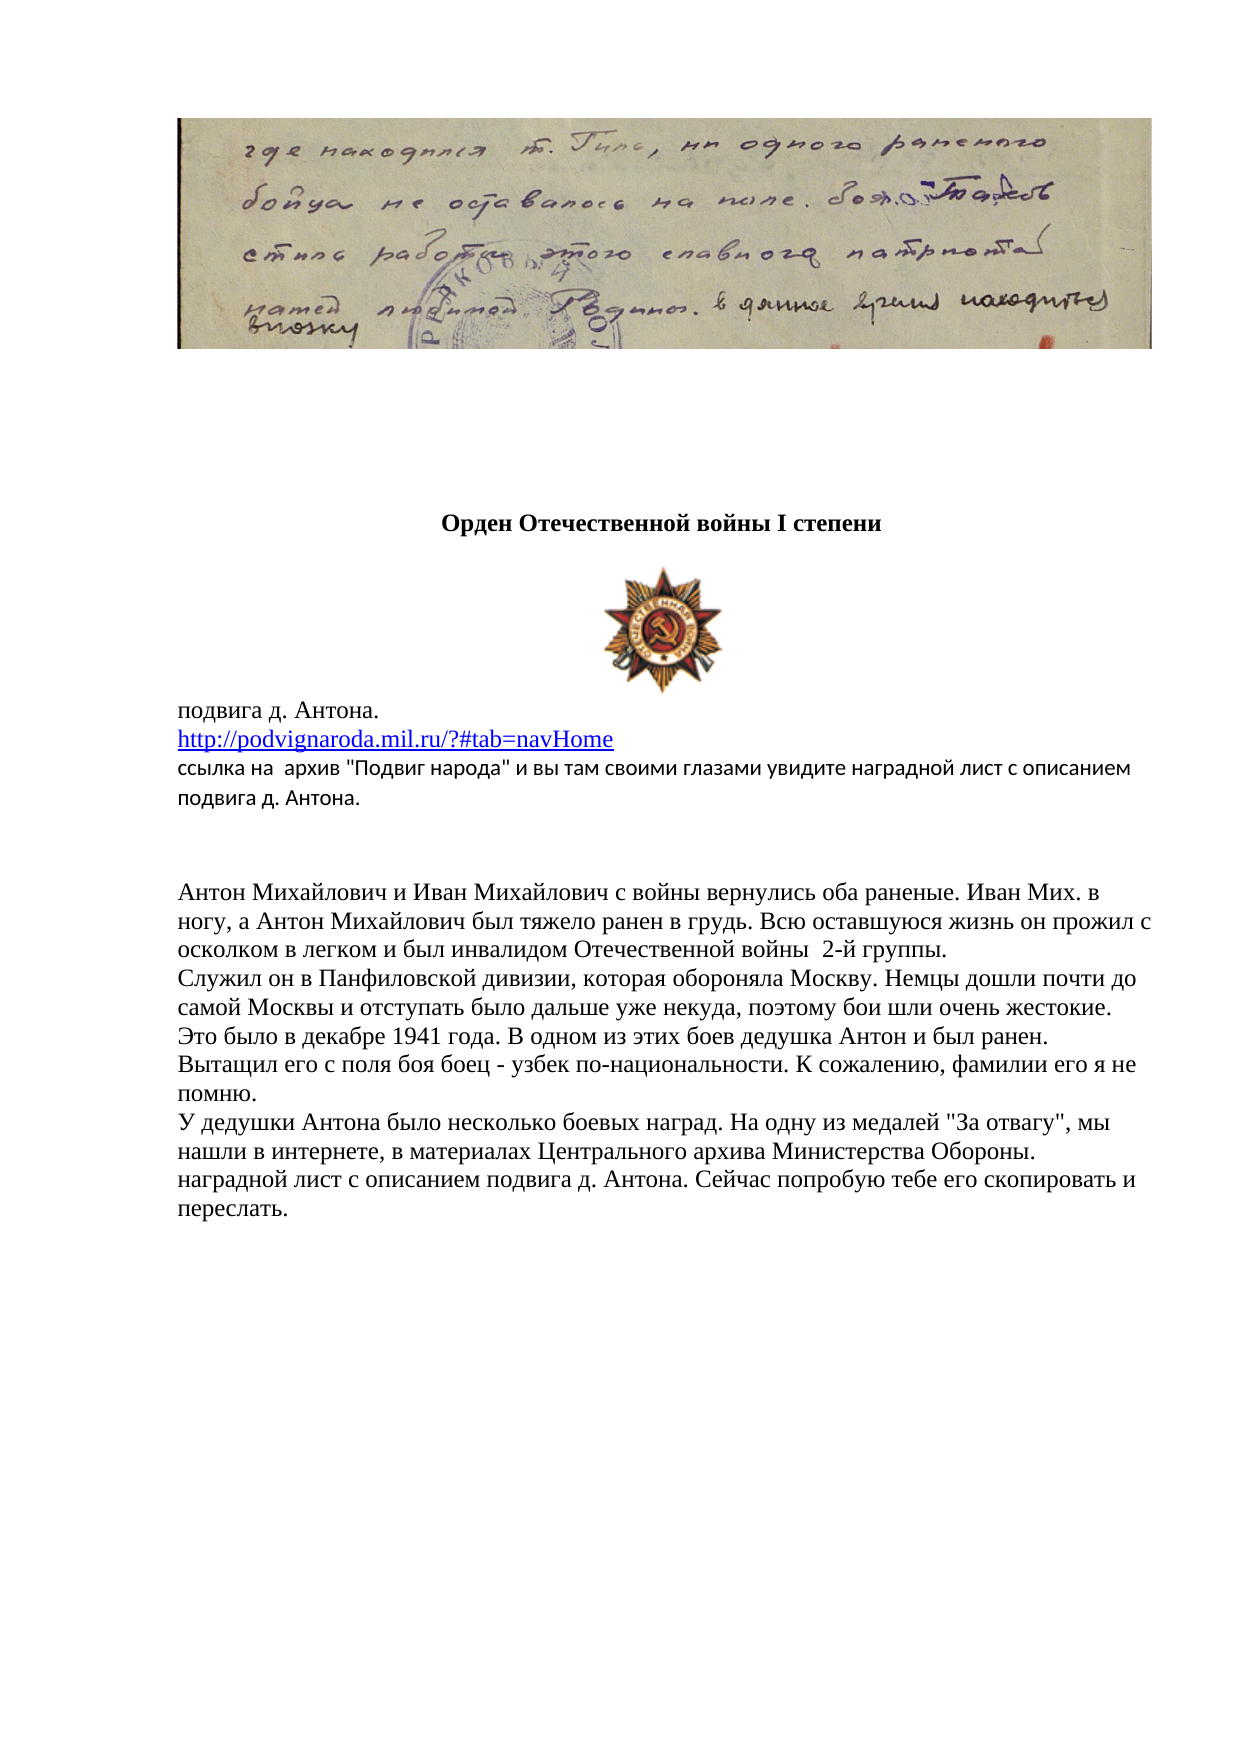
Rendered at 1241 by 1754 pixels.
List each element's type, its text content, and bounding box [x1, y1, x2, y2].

text Антон Михайлович и Иван Михайлович с войны вернулись оба раненые. Иван Мих. в ногу, а Антон Михайлович был тяжело ранен в грудь. Всю оставшуюся жизнь он прожил с осколком в легком и был инвалидом Отечественной войны 2-й группы. [177, 877, 1152, 963]
text У дедушки Антона было несколько боевых наград. На одну из медалей "За отвагу", мы нашли в интернете, в материалах Центрального архива Министерства Обороны. наградной лист с описанием подвига д. Антона. Сейчас попробую тебе его скопировать и переслать. [177, 1107, 1152, 1222]
text Служил он в Панфиловской дивизии, которая обороняла Москву. Немцы дошли почти до самой Москвы и отступать было дальше уже некуда, поэтому бои шли очень жестокие. Это было в декабре 1941 года. В одном из этих боев дедушка Антон и был ранен. Вытащил его с поля боя боец - узбек по-национальности. К сожалению, фамилии его я не помню. [177, 963, 1152, 1107]
picture [599, 566, 730, 696]
text ссылка на архив "Подвиг народа" и вы там своими глазами увидите наградной лист с описанием подвига д. Антона. [177, 753, 1152, 811]
picture [177, 118, 1152, 349]
text подвига д. Антона. [177, 696, 1152, 724]
text Орден Отечественной войны I степени [177, 508, 1152, 696]
text http://podvignaroda.mil.ru/?#tab=navHome [177, 724, 1152, 753]
